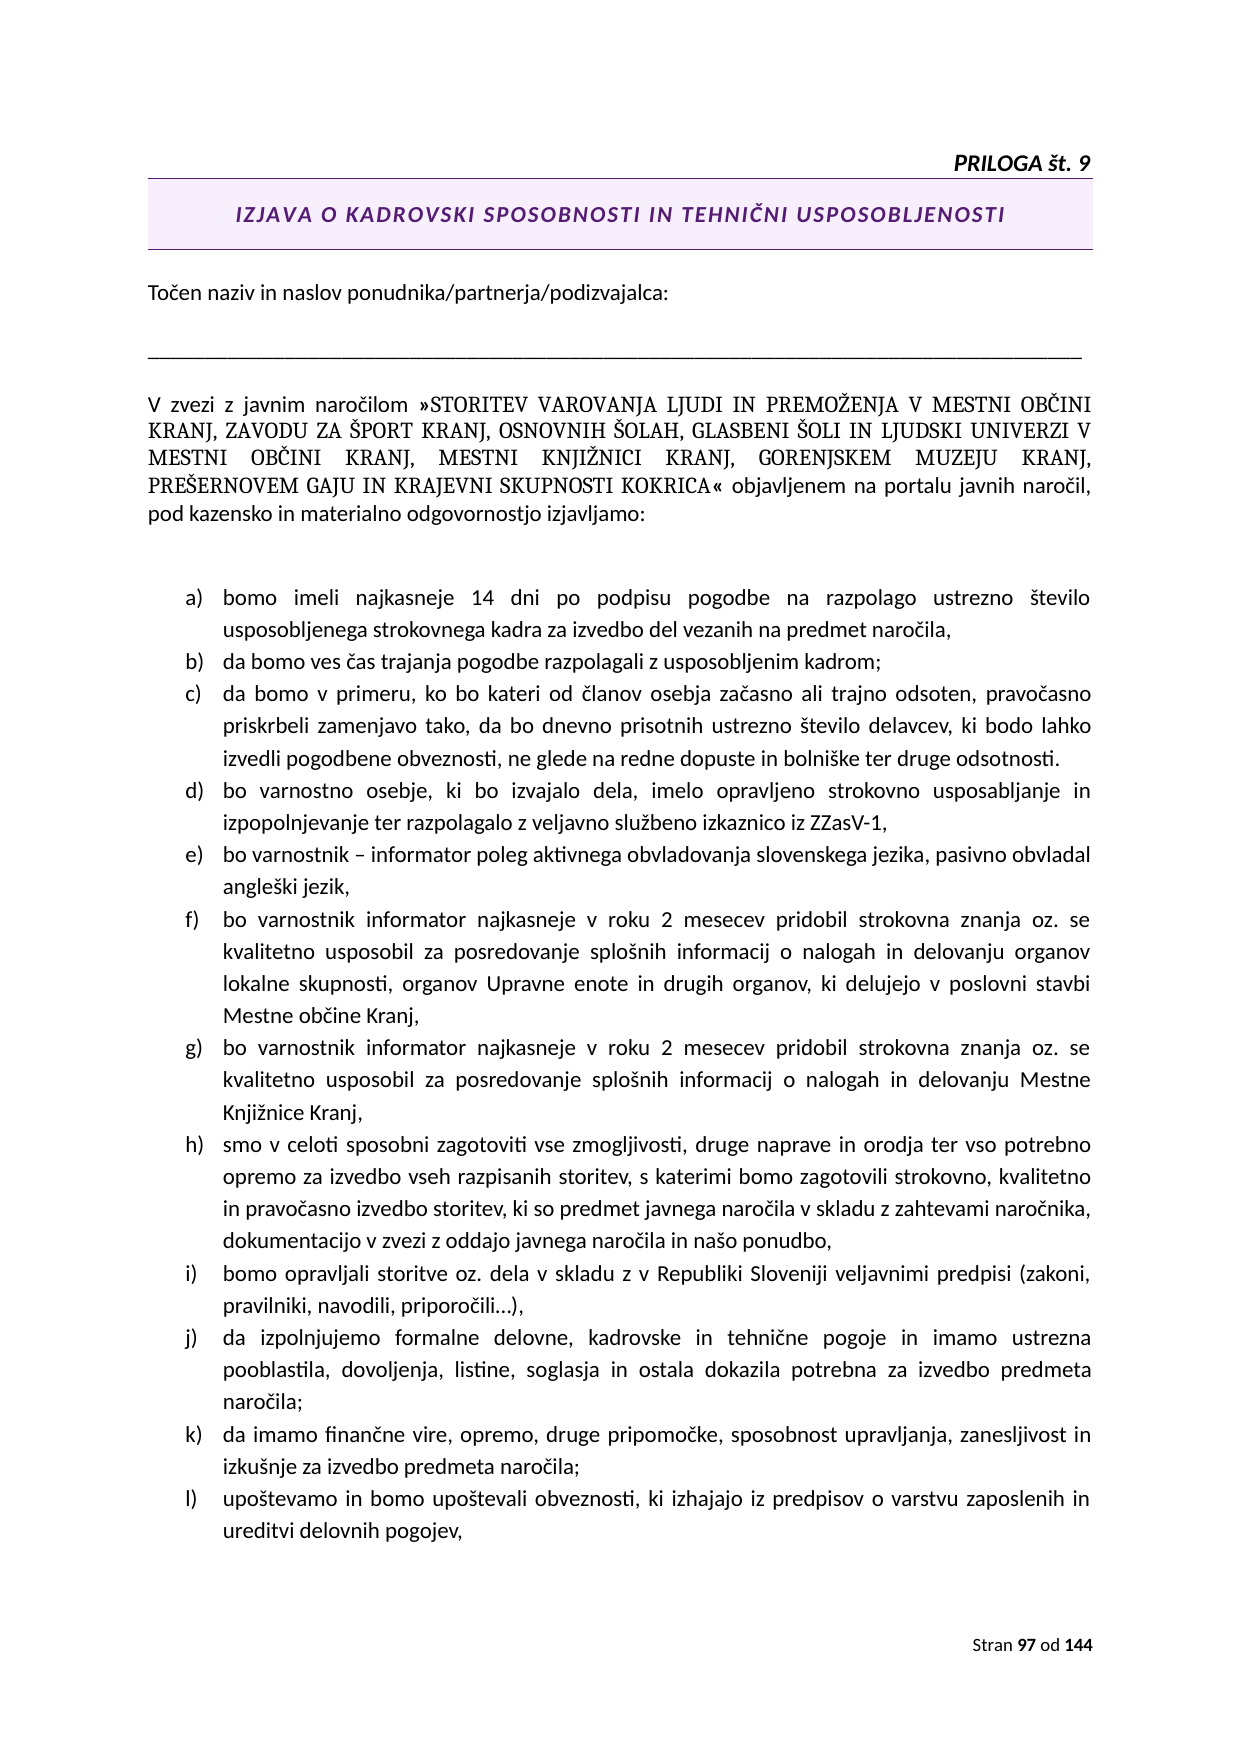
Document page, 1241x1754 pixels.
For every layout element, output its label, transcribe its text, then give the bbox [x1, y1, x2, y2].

text __________________________________________________________________________________ [148, 334, 1092, 362]
list bo varnostnik informator najkasneje v roku 2 mesecev pridobil strokovna znanja oz. se kvalitetno usposobil za posredovanje splošnih informacij o nalogah in delovanju Mestne Knjižnice Kranj, [185, 1033, 1092, 1126]
list bomo opravljali storitve oz. dela v skladu z v Republiki Sloveniji veljavnimi predpisi (zakoni, pravilniki, navodili, priporočili…), [185, 1259, 1092, 1319]
list bomo imeli najkasneje 14 dni po podpisu pogodbe na razpolago ustrezno število usposobljenega strokovnega kadra za izvedbo del vezanih na predmet naročila, [185, 583, 1092, 643]
list bo varnostno osebje, ki bo izvajalo dela, imelo opravljeno strokovno usposabljanje in izpopolnjevanje ter razpolagalo z veljavno službeno izkaznico iz ZZasV-1, [185, 776, 1092, 836]
list smo v celoti sposobni zagotoviti vse zmogljivosti, druge naprave in orodja ter vso potrebno opremo za izvedbo vseh razpisanih storitev, s katerimi bomo zagotovili strokovno, kvalitetno in pravočasno izvedbo storitev, ki so predmet javnega naročila v skladu z zahtevami naročnika, dokumentacijo v zvezi z oddajo javnega naročila in našo ponudbo, [185, 1130, 1092, 1254]
list bo varnostnik – informator poleg aktivnega obvladovanja slovenskega jezika, pasivno obvladal angleški jezik, [185, 840, 1092, 901]
list da bomo v primeru, ko bo kateri od članov osebja začasno ali trajno odsoten, pravočasno priskrbeli zamenjavo tako, da bo dnevno prisotnih ustrezno število delavcev, ki bodo lahko izvedli pogodbene obveznosti, ne glede na redne dopuste in bolniške ter druge odsotnosti. [185, 679, 1093, 772]
list bo varnostnik informator najkasneje v roku 2 mesecev pridobil strokovna znanja oz. se kvalitetno usposobil za posredovanje splošnih informacij o nalogah in delovanju organov lokalne skupnosti, organov Upravne enote in drugih organov, ki delujejo v poslovni stavbi Mestne občine Kranj, [185, 905, 1092, 1029]
list da imamo finančne vire, opremo, druge pripomočke, sposobnost upravljanja, zanesljivost in izkušnje za izvedbo predmeta naročila; [185, 1420, 1093, 1480]
text PRILOGA št. 9 [148, 148, 1092, 178]
text V zvezi z javnim naročilom »« objavljenem na portalu javnih naročil, pod kazensko in materialno odgovornostjo izjavljamo: [148, 390, 1092, 527]
text IZJAVA O KADROVSKI SPOSOBNOSTI IN TEHNIČNI USPOSOBLJENOSTI [148, 179, 1093, 249]
list da bomo ves čas trajanja pogodbe razpolagali z usposobljenim kadrom; [185, 647, 1093, 675]
text Točen naziv in naslov ponudnika/partnerja/podizvajalca: [148, 278, 1092, 306]
list upoštevamo in bomo upoštevali obveznosti, ki izhajajo iz predpisov o varstvu zaposlenih in ureditvi delovnih pogojev, [185, 1484, 1092, 1544]
list da izpolnjujemo formalne delovne, kadrovske in tehnične pogoje in imamo ustrezna pooblastila, dovoljenja, listine, soglasja in ostala dokazila potrebna za izvedbo predmeta naročila; [185, 1323, 1093, 1416]
